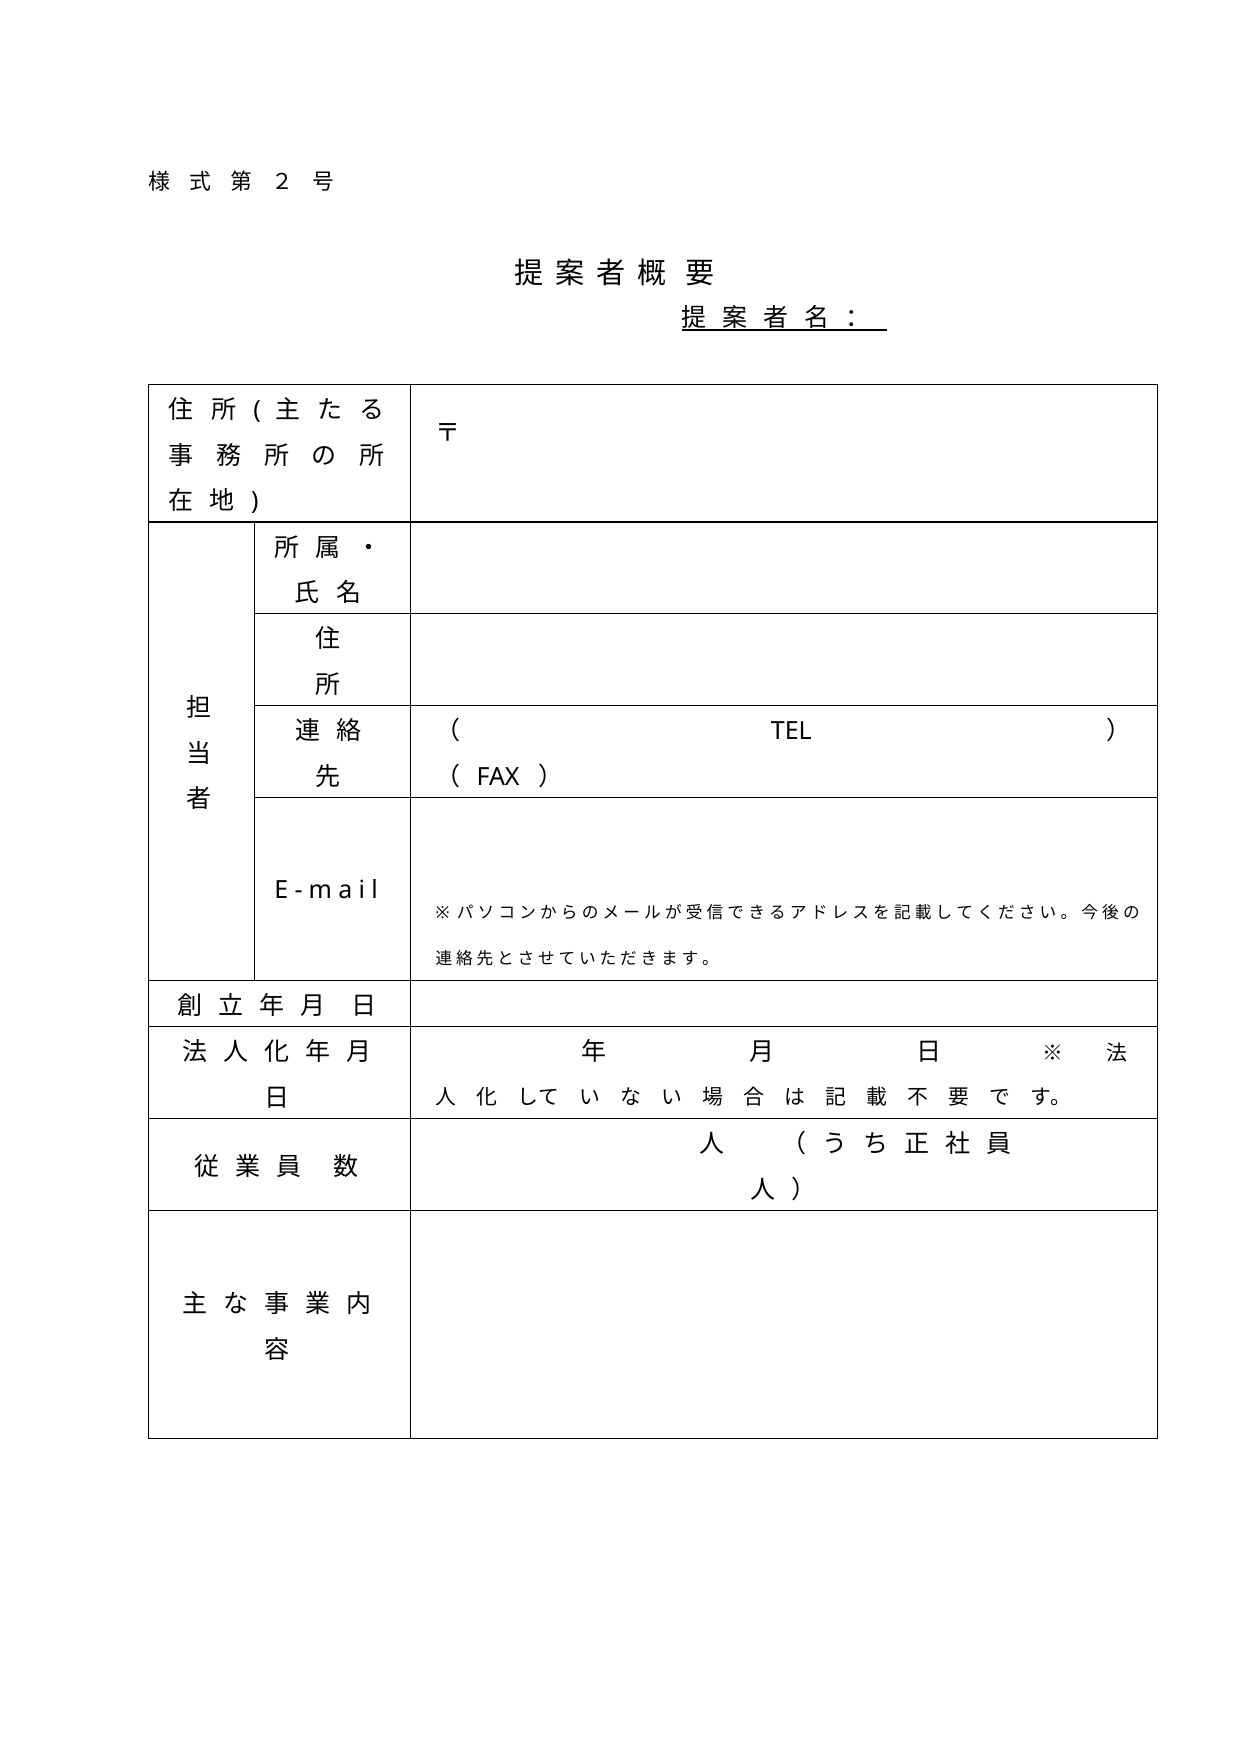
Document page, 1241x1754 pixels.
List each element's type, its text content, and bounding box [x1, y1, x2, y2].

table_cell 創立年月日 [149, 981, 410, 1026]
table_cell E-mail [255, 798, 410, 980]
table_header 住所(主たる事務所の所在地) [149, 385, 410, 521]
table_cell 年 月 日 ※ 法人化していない場合は記載不要です。 [411, 1027, 1157, 1118]
table_cell 法人化年月日 [149, 1027, 410, 1118]
table_cell 人 （うち正社員 人） [411, 1119, 1157, 1210]
table_cell [411, 981, 1157, 1026]
table_header 〒 [411, 385, 1157, 521]
text 提案者概要 [148, 248, 1092, 293]
text 提案者名： [148, 293, 1092, 339]
table_cell 連絡先 [255, 706, 410, 797]
table_cell 担当者 [149, 523, 254, 980]
table_cell [411, 614, 1157, 705]
table_cell ※ パソコンからのメールが受信できるアドレスを記載してください。今後の連絡先とさせていただきます。 [411, 798, 1157, 980]
table_cell （TEL） （FAX） [411, 706, 1157, 797]
table_cell 従業員数 [149, 1119, 410, 1210]
table_cell [411, 1211, 1157, 1438]
table_cell 主な事業内容 [149, 1211, 410, 1438]
text 様式第２号 [148, 157, 1092, 202]
table_cell [411, 523, 1157, 613]
table_cell 住 所 [255, 614, 410, 705]
table_cell 所属・氏名 [255, 523, 410, 613]
